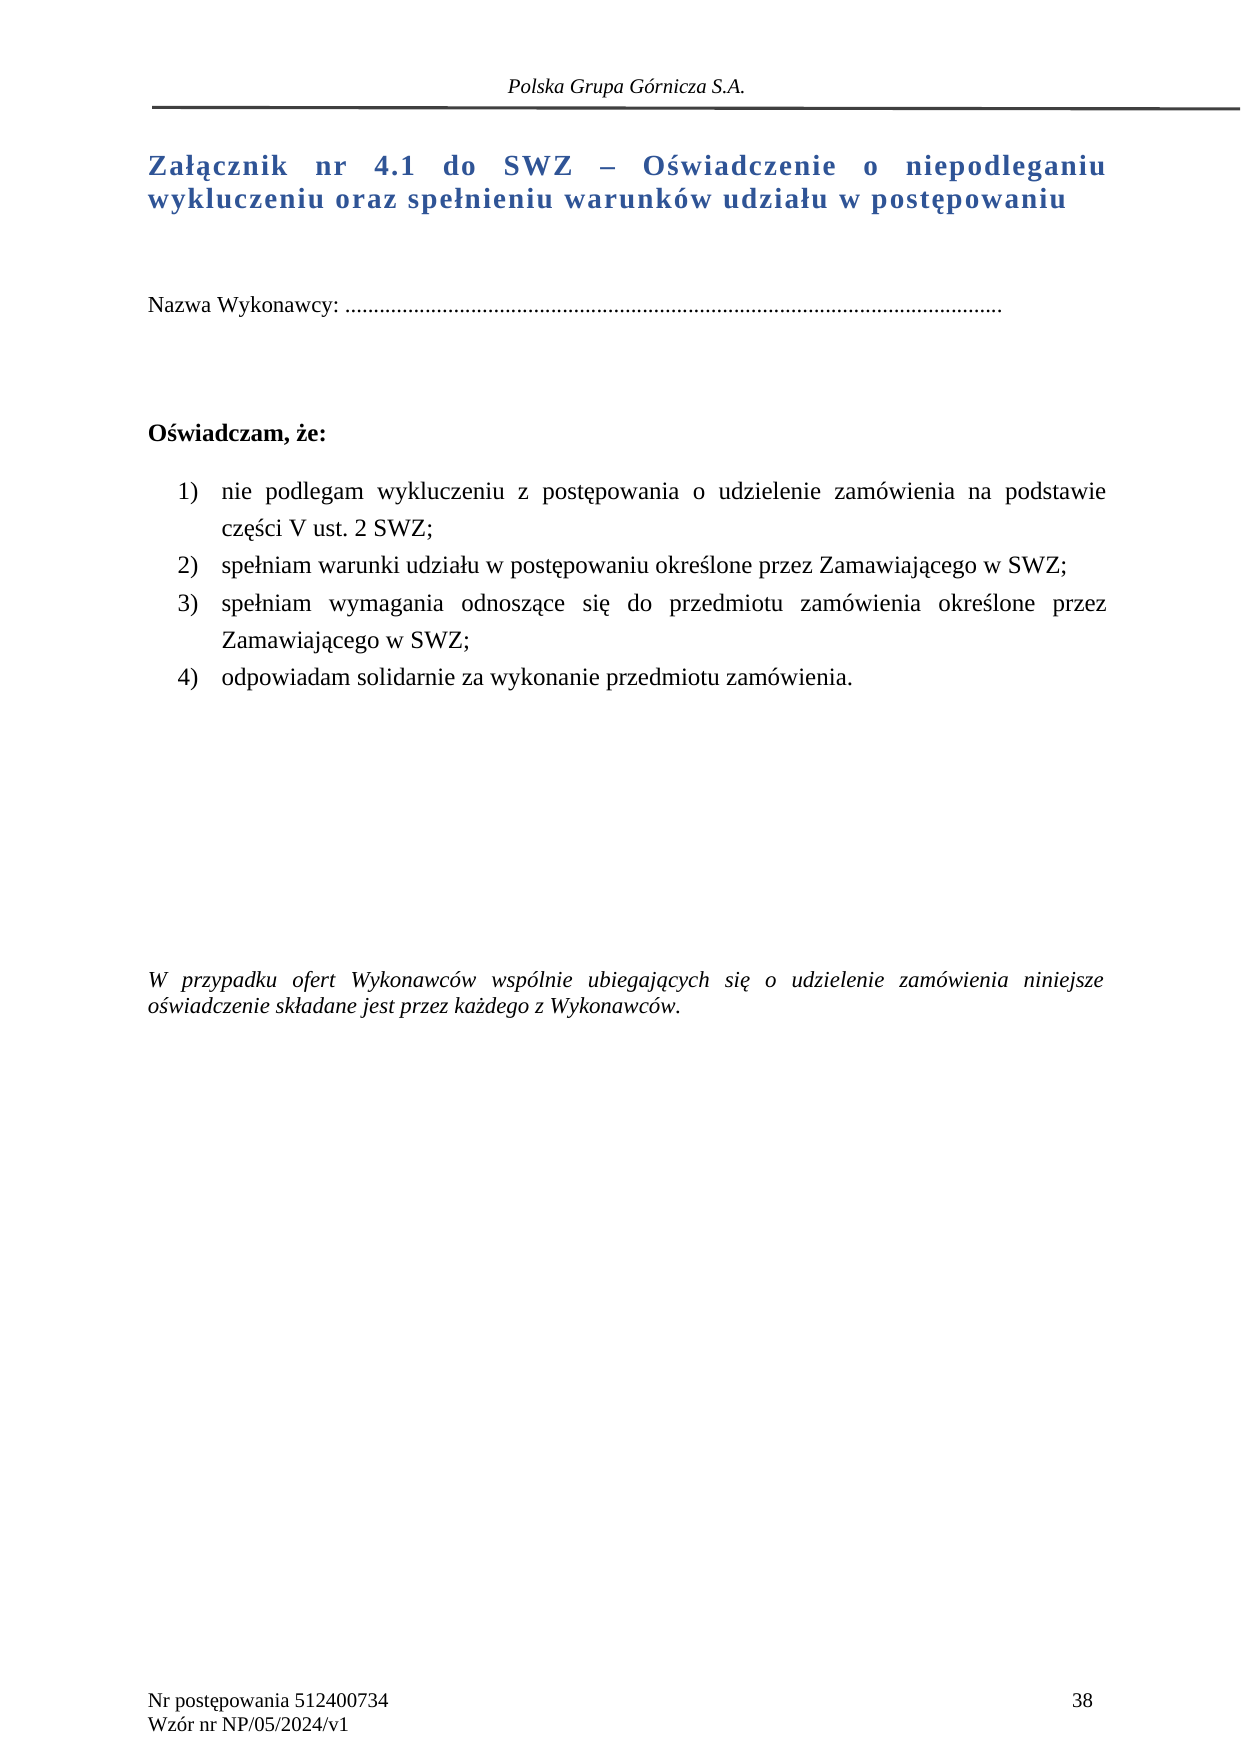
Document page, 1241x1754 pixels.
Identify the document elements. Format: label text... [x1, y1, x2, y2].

list nie podlegam wykluczeniu z postępowania o udzielenie zamówienia na podstawie części V ust. 2 SWZ; [177, 476, 1107, 542]
text Oświadczam, że: [148, 418, 1107, 447]
list spełniam wymagania odnoszące się do przedmiotu zamówienia określone przez Zamawiającego w SWZ; [177, 588, 1107, 654]
text Nazwa Wykonawcy: ................................................................................................................... [148, 291, 1107, 318]
list spełniam warunki udziału w postępowaniu określone przez Zamawiającego w SWZ; [177, 551, 1107, 579]
list odpowiadam solidarnie za wykonanie przedmiotu zamówienia. [177, 662, 1107, 691]
text W przypadku ofert Wykonawców wspólnie ubiegających się o udzielenie zamówienia niniejsze oświadczenie składane jest przez każdego z Wykonawców. [148, 966, 1107, 1018]
text Załącznik nr 4.1 do SWZ – Oświadczenie o niepodleganiu wykluczeniu oraz spełnieniu warunków udziału w postępowaniu [148, 148, 1107, 215]
